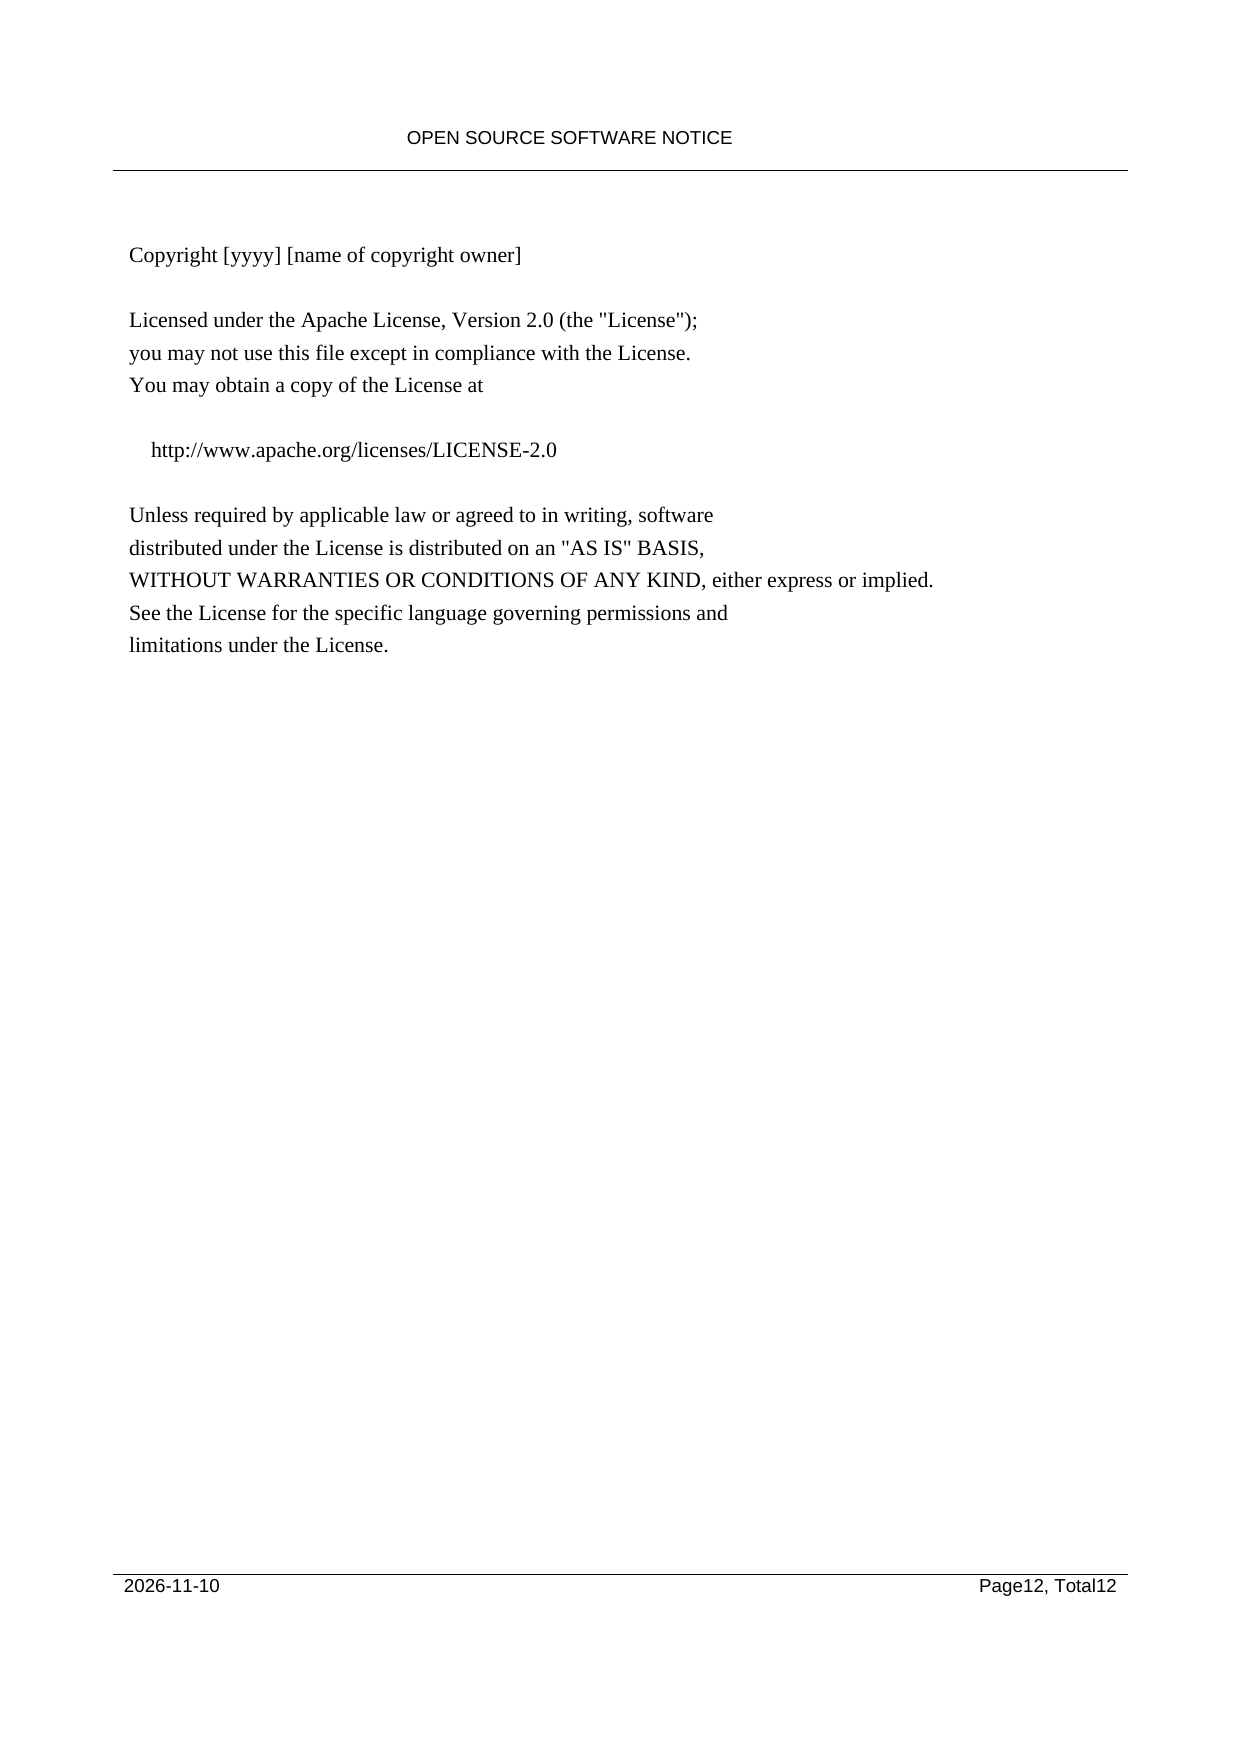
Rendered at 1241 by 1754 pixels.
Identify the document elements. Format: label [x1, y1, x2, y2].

text [112, 206, 1128, 661]
